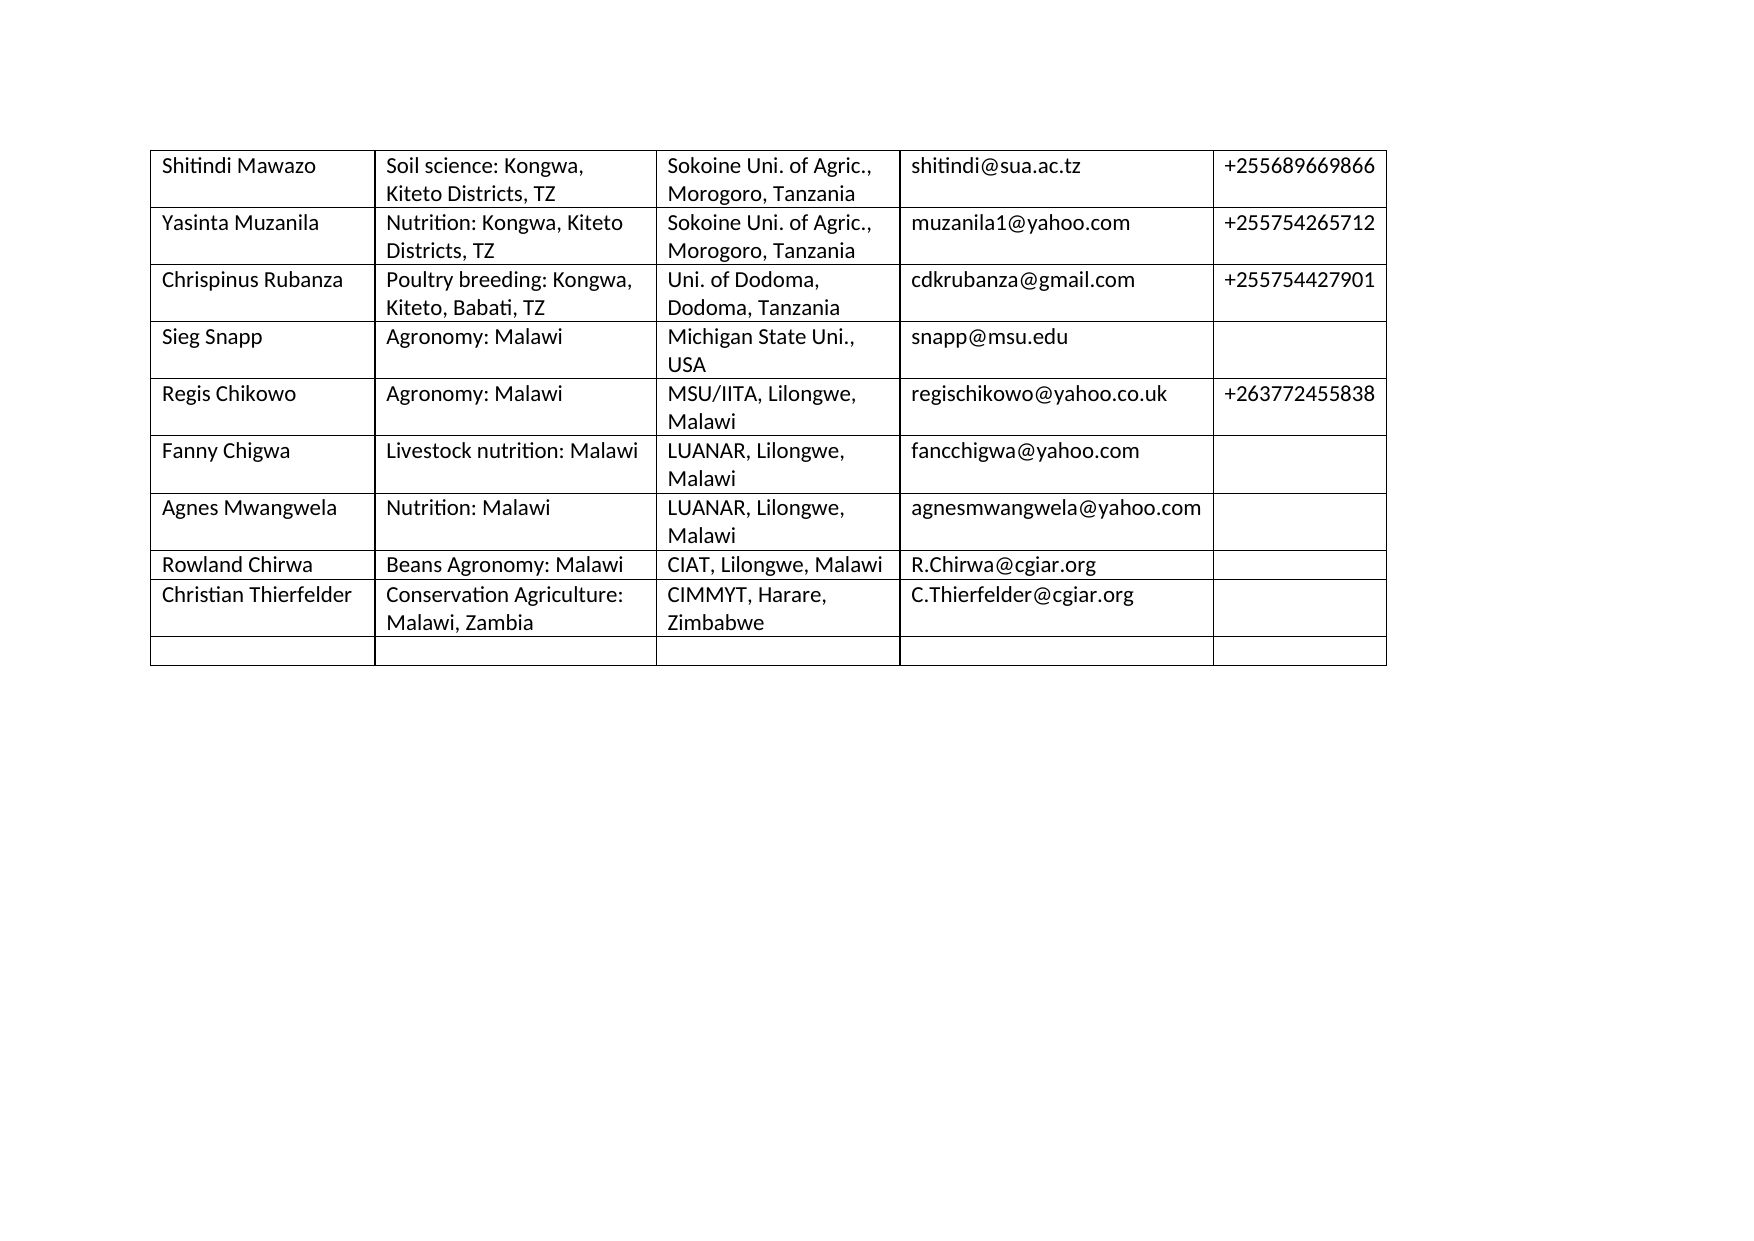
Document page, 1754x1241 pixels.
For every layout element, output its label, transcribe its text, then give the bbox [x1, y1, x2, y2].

table_cell Chrispinus Rubanza [151, 265, 374, 321]
table_cell +255754265712 [1214, 208, 1386, 264]
table_cell Poultry breeding: Kongwa, Kiteto, Babati, TZ [376, 265, 656, 321]
table_cell [1214, 322, 1386, 378]
table_cell [1214, 580, 1386, 636]
table_cell [657, 637, 899, 665]
table_cell Nutrition: Kongwa, Kiteto Districts, TZ [376, 208, 656, 264]
table_cell [1214, 494, 1386, 549]
table_cell R.Chirwa@cgiar.org [901, 551, 1213, 579]
table_cell Uni. of Dodoma, Dodoma, Tanzania [657, 265, 899, 321]
table_cell C.Thierfelder@cgiar.org [901, 580, 1213, 636]
table_cell Agronomy: Malawi [376, 322, 656, 378]
table_cell LUANAR, Lilongwe, Malawi [657, 494, 899, 549]
table_cell cdkrubanza@gmail.com [901, 265, 1213, 321]
table_cell Shitindi Mawazo [151, 151, 374, 207]
table_cell Regis Chikowo [151, 379, 374, 435]
table_cell +255689669866 [1214, 151, 1386, 207]
table_cell agnesmwangwela@yahoo.com [901, 494, 1213, 549]
table_cell [901, 637, 1213, 665]
table_cell muzanila1@yahoo.com [901, 208, 1213, 264]
table_cell Sieg Snapp [151, 322, 374, 378]
table_cell Rowland Chirwa [151, 551, 374, 579]
table_cell [376, 637, 656, 665]
table_cell Agnes Mwangwela [151, 494, 374, 549]
table_cell snapp@msu.edu [901, 322, 1213, 378]
table_cell Fanny Chigwa [151, 436, 374, 492]
table_cell Yasinta Muzanila [151, 208, 374, 264]
table_cell Beans Agronomy: Malawi [376, 551, 656, 579]
table_cell regischikowo@yahoo.co.uk [901, 379, 1213, 435]
table_cell [1214, 637, 1386, 665]
table_cell [151, 637, 374, 665]
table_cell Christian Thierfelder [151, 580, 374, 636]
table_cell Soil science: Kongwa, Kiteto Districts, TZ [376, 151, 656, 207]
table_cell [1214, 436, 1386, 492]
table_cell Sokoine Uni. of Agric., Morogoro, Tanzania [657, 151, 899, 207]
table_cell Nutrition: Malawi [376, 494, 656, 549]
table_cell Livestock nutrition: Malawi [376, 436, 656, 492]
table_cell CIMMYT, Harare, Zimbabwe [657, 580, 899, 636]
table_cell [1214, 551, 1386, 579]
table_cell CIAT, Lilongwe, Malawi [657, 551, 899, 579]
table_cell fancchigwa@yahoo.com [901, 436, 1213, 492]
table_cell Sokoine Uni. of Agric., Morogoro, Tanzania [657, 208, 899, 264]
table_cell LUANAR, Lilongwe, Malawi [657, 436, 899, 492]
table_cell MSU/IITA, Lilongwe, Malawi [657, 379, 899, 435]
table_cell +263772455838 [1214, 379, 1386, 435]
table_cell Conservation Agriculture: Malawi, Zambia [376, 580, 656, 636]
table_cell shitindi@sua.ac.tz [901, 151, 1213, 207]
table_cell Michigan State Uni., USA [657, 322, 899, 378]
table_cell +255754427901 [1214, 265, 1386, 321]
table_cell Agronomy: Malawi [376, 379, 656, 435]
